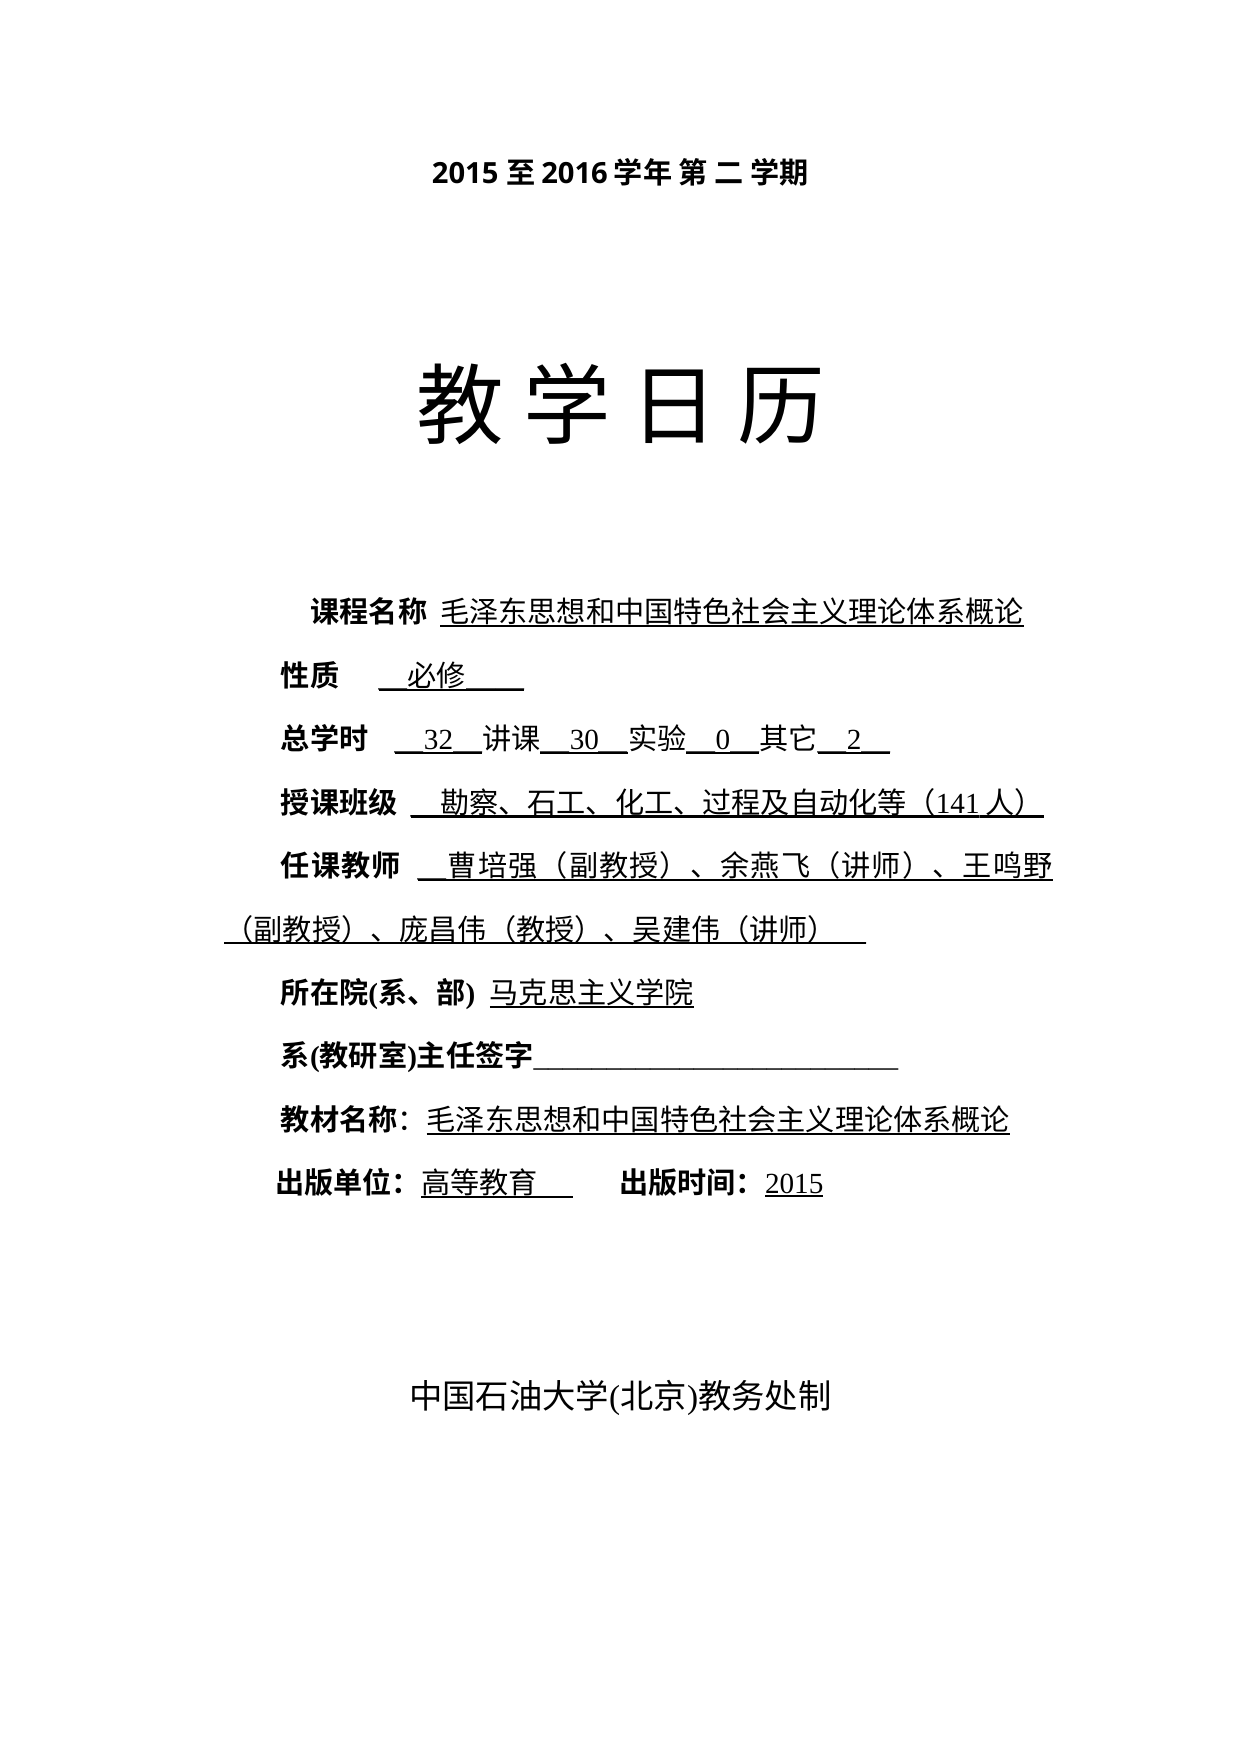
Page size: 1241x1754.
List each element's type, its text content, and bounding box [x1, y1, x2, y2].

text 中国石油大学(北京)教务处制 [187, 1370, 1053, 1418]
text 出版单位：高等教育 出版时间：2015 [187, 1160, 1053, 1202]
text 任课教师 ＿曹培强（副教授）、余燕飞（讲师）、王鸣野（副教授）、庞昌伟（教授）、吴建伟（讲师）＿ [224, 843, 1053, 948]
text 性质 ＿必修＿＿ [224, 652, 1053, 695]
text 授课班级 ＿勘察、石工、化工、过程及自动化等（141人） [281, 779, 1053, 822]
text 2015 至2016学年 第 二 学期 [187, 150, 1053, 192]
text 教 学 日 历 [187, 336, 1053, 462]
text 所在院(系、部) 马克思主义学院 [224, 969, 1053, 1012]
text 总学时 ＿32＿讲课＿30＿实验＿0＿其它＿2＿ [224, 716, 1053, 758]
text 教材名称：毛泽东思想和中国特色社会主义理论体系概论 [224, 1096, 1053, 1139]
text 系(教研室)主任签字_________________________ [224, 1033, 1053, 1075]
text 课程名称 毛泽东思想和中国特色社会主义理论体系概论 [224, 589, 1053, 631]
